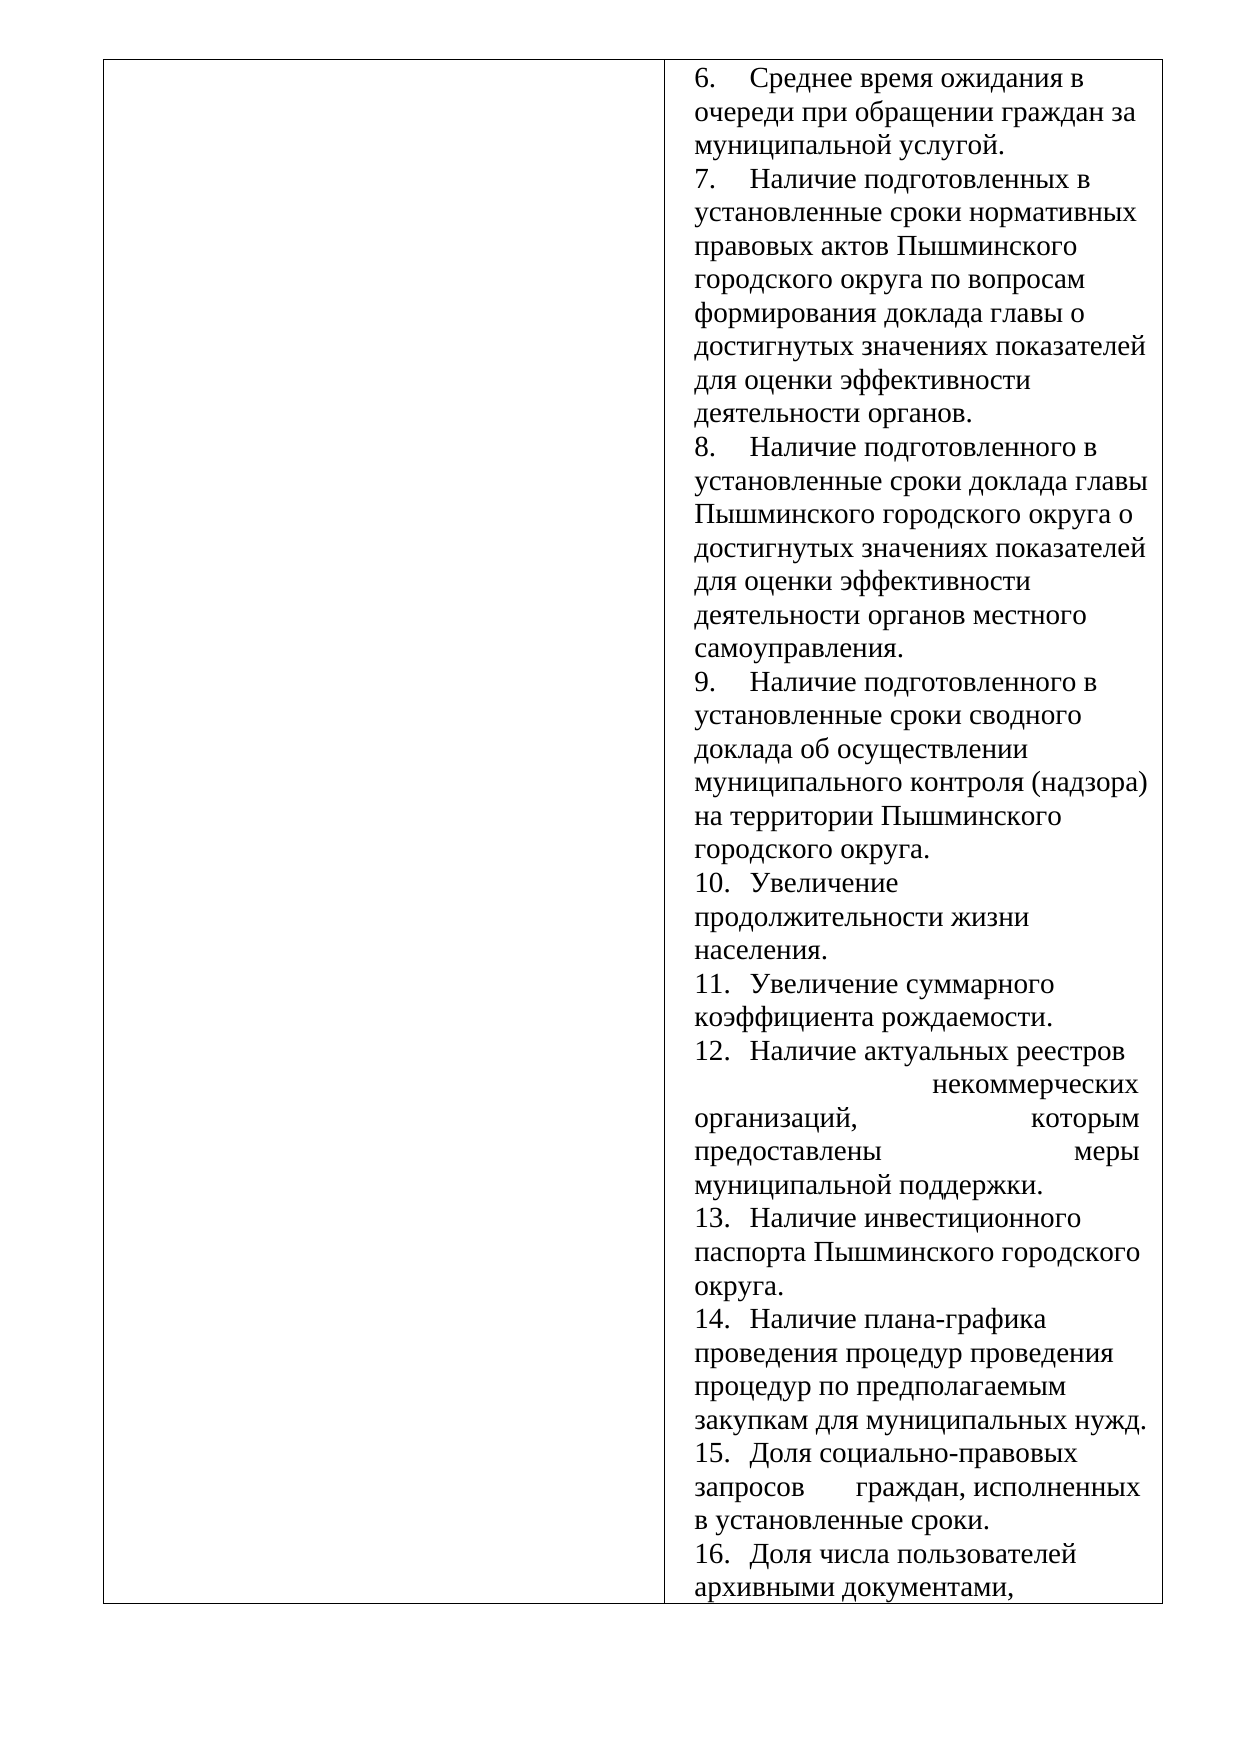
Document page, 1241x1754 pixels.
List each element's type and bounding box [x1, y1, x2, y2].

table_cell [665, 60, 1162, 1603]
table_cell [104, 60, 664, 1603]
